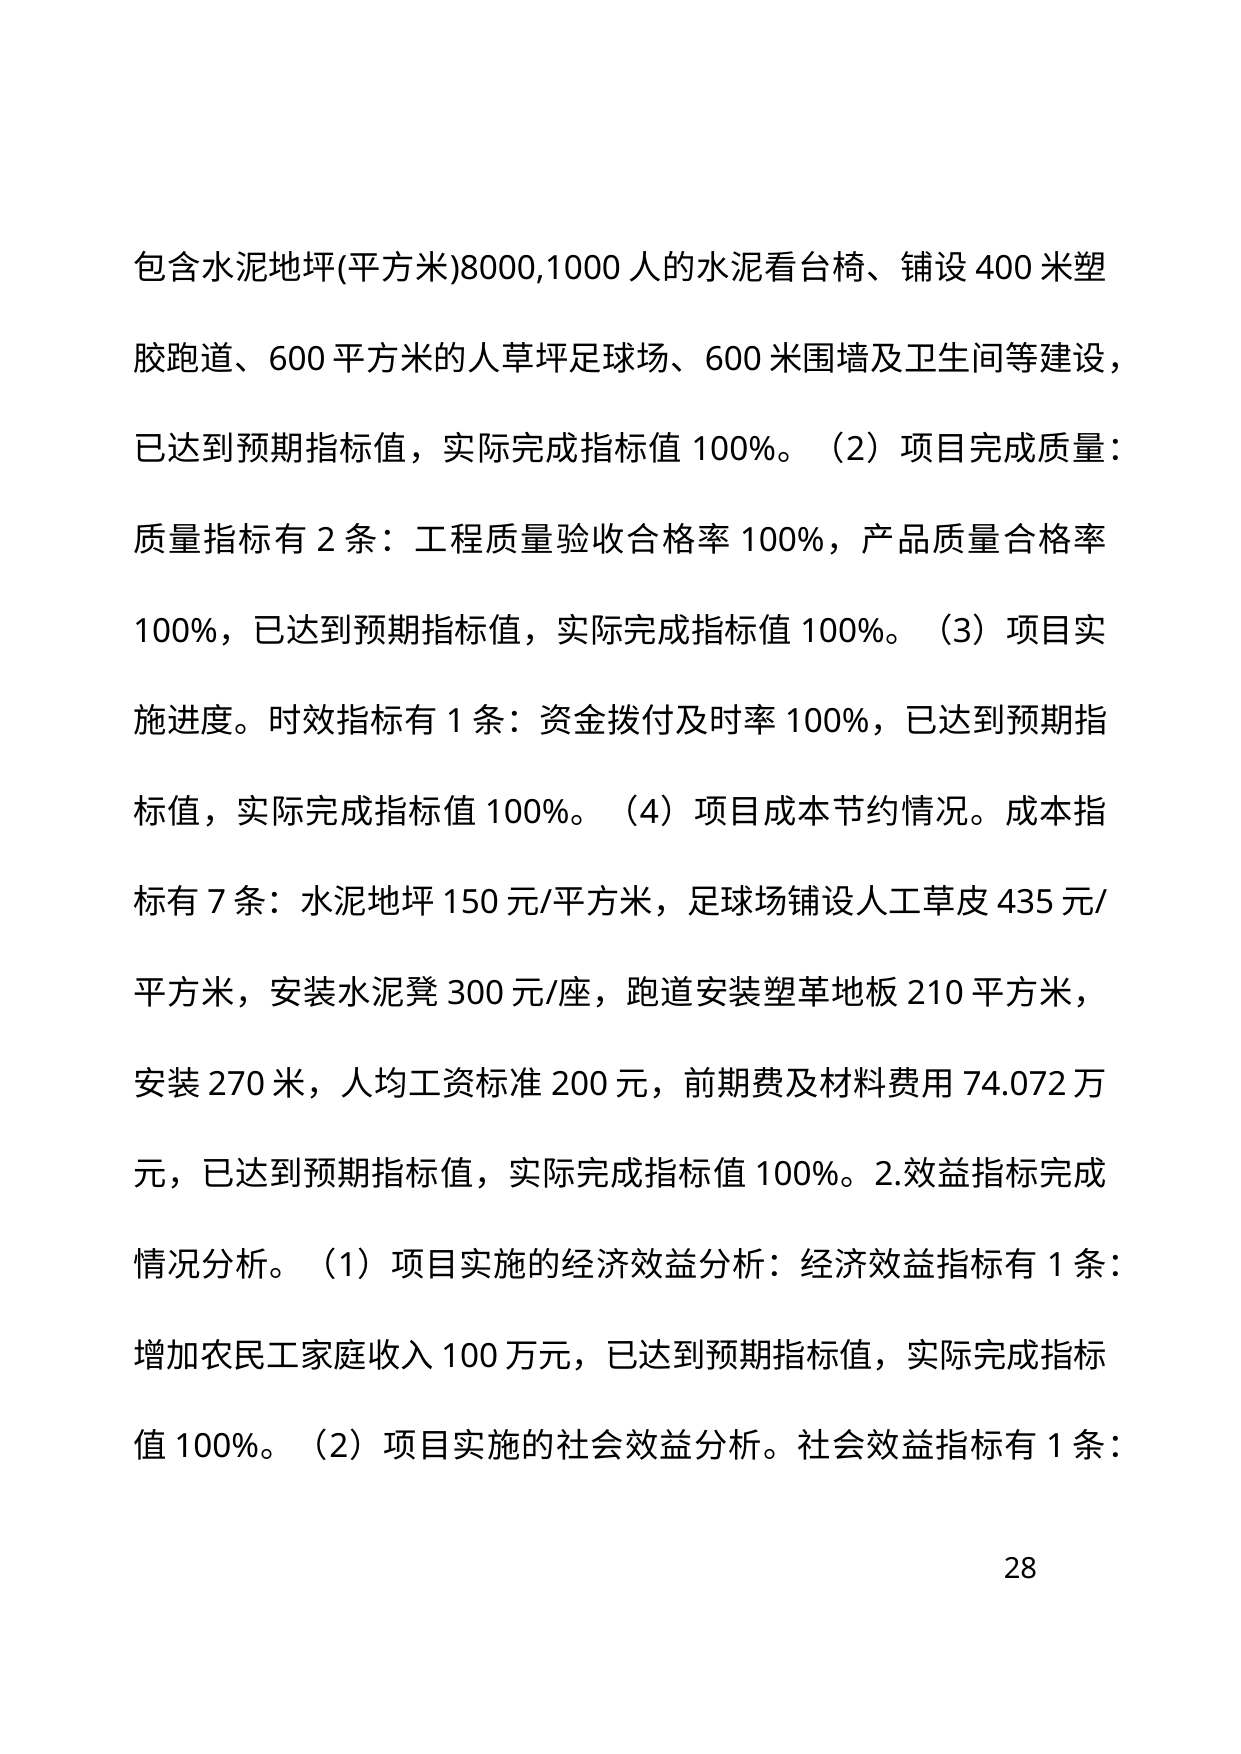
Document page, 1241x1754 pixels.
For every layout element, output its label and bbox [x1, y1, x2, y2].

text [133, 220, 1107, 1489]
